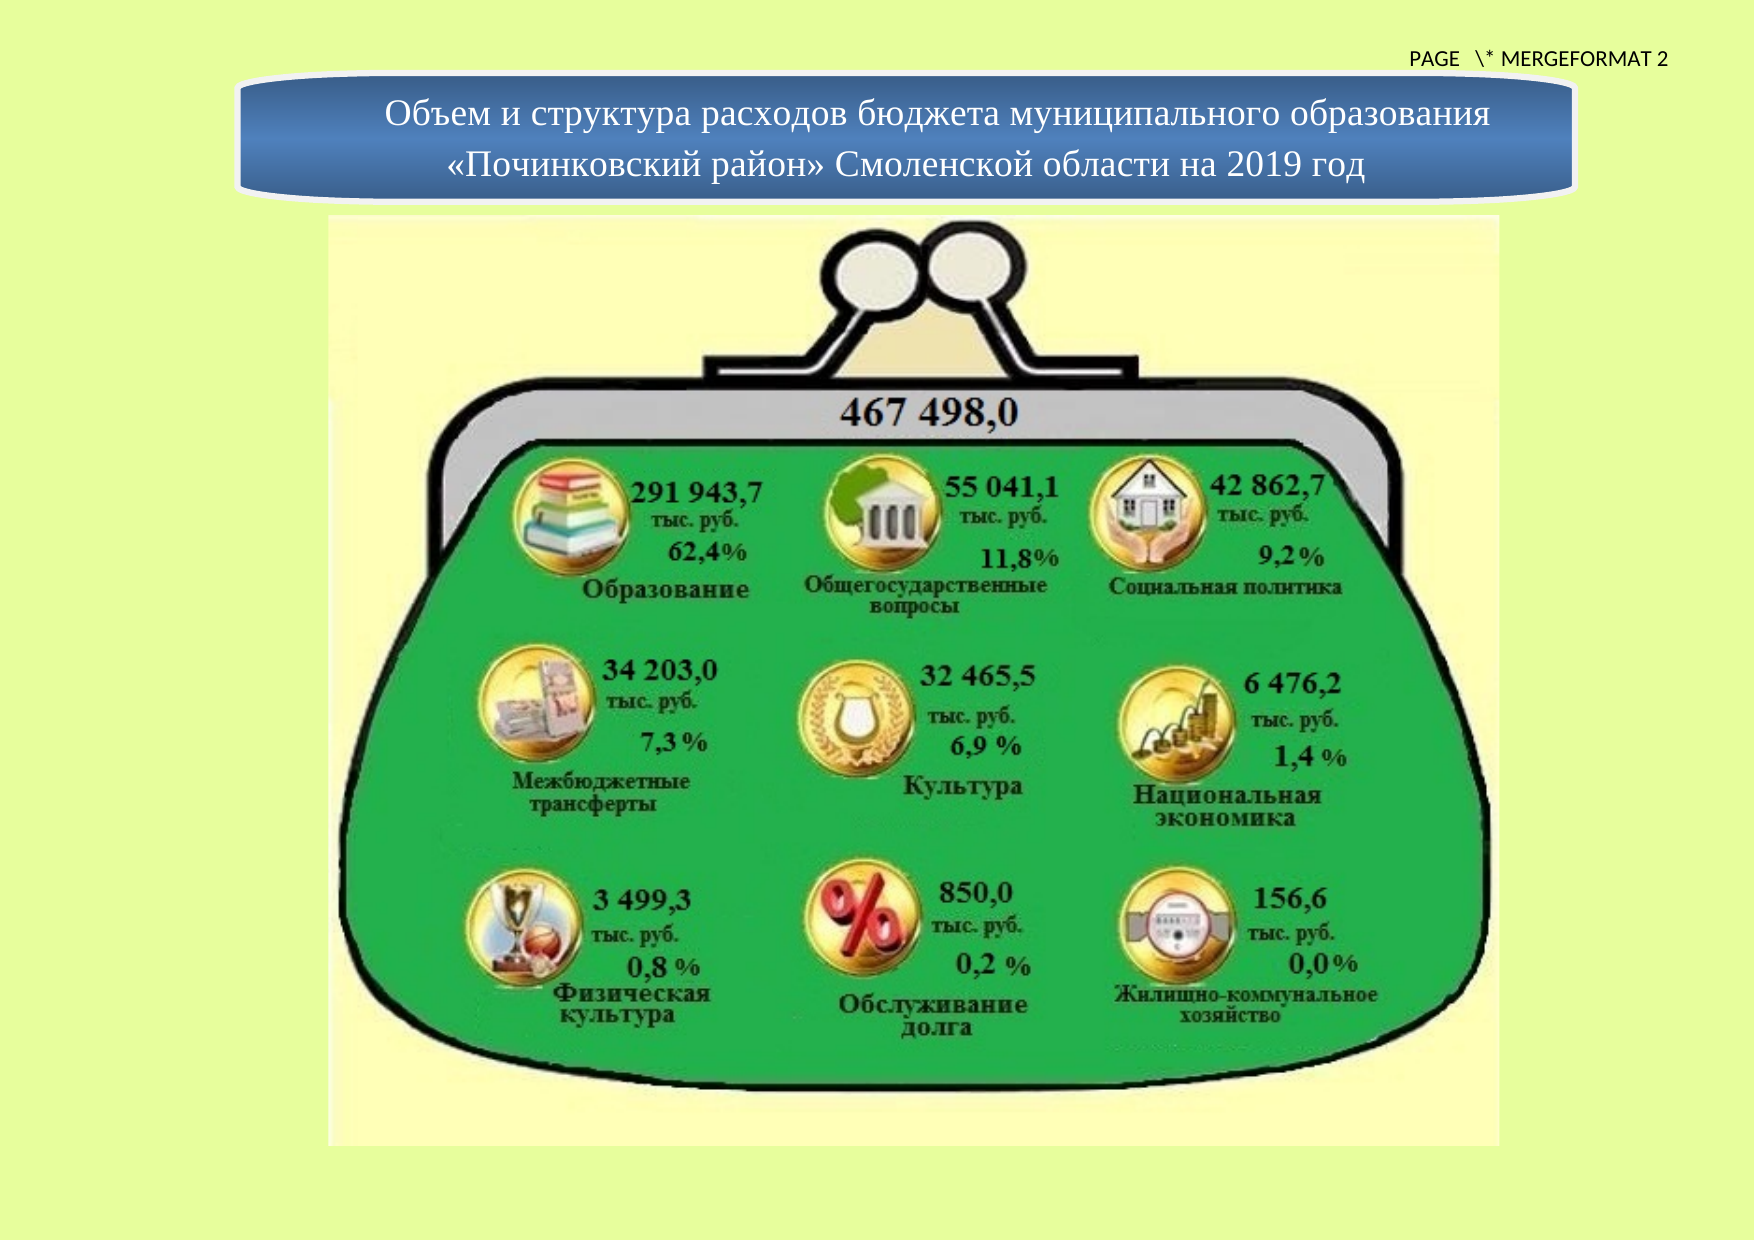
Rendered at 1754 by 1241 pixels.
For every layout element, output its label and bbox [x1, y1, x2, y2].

picture [328, 215, 1500, 1146]
